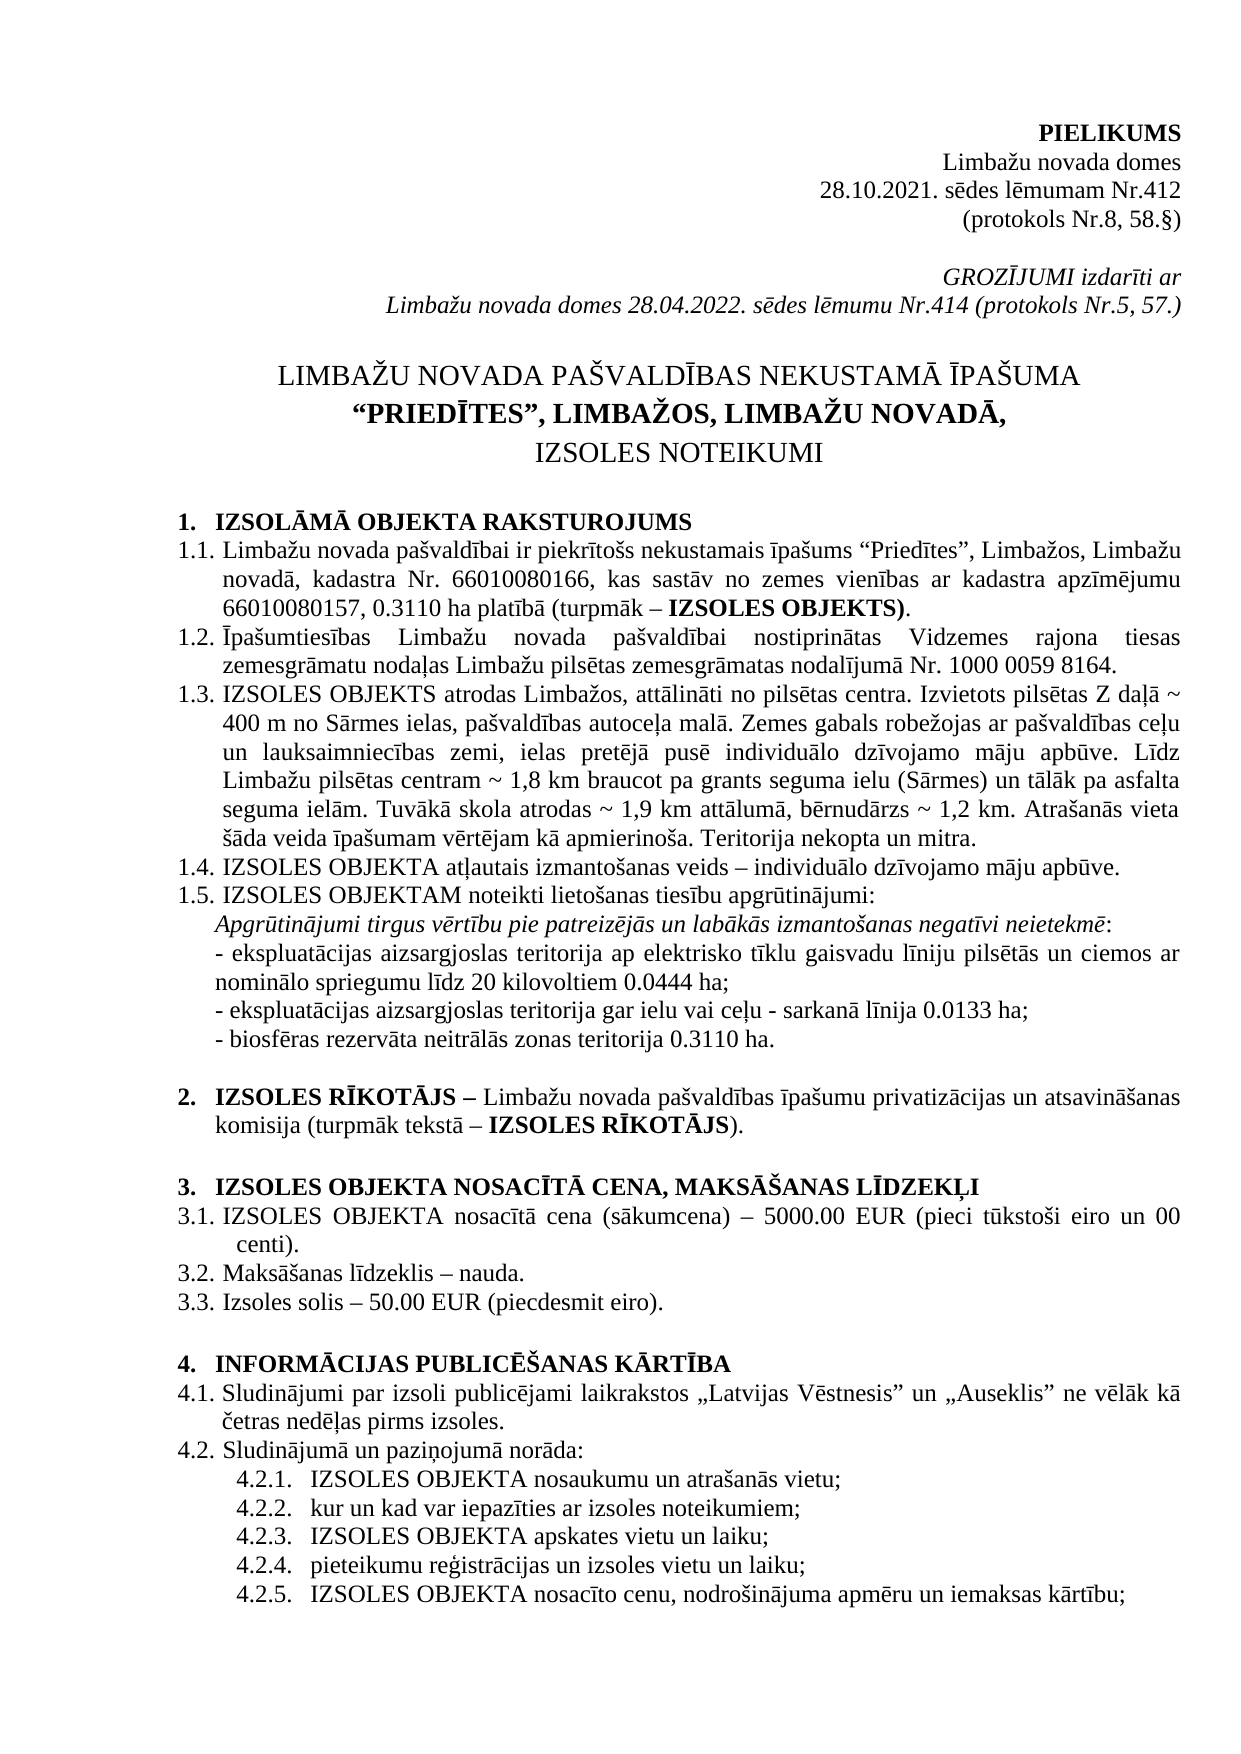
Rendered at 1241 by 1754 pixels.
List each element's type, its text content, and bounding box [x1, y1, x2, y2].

text (protokols Nr.8, 58.§) [177, 204, 1181, 233]
list - biosfēras rezervāta neitrālās zonas teritorija 0.3110 ha. [215, 1024, 1181, 1053]
text 28.10.2021. sēdes lēmumam Nr.412 [177, 176, 1181, 204]
list Izsoles solis – 50.00 EUR (piecdesmit eiro). [177, 1287, 1181, 1316]
list IZSOLĀMĀ OBJEKTA RAKSTUROJUMS [177, 507, 1181, 535]
list IZSOLES OBJEKTS atrodas Limbažos, attālināti no pilsētas centra. Izvietots pilsētas Z daļā ~ 400 m no Sārmes ielas, pašvaldības autoceļa malā. Zemes gabals robežojas ar pašvaldības ceļu un lauksaimniecības zemi, ielas pretējā pusē individuālo dzīvojamo māju apbūve. Līdz Limbažu pilsētas centram ~ 1,8 km braucot pa grants seguma ielu (Sārmes) un tālāk pa asfalta seguma ielām. Tuvākā skola atrodas ~ 1,9 km attālumā, bērnudārzs ~ 1,2 km. Atrašanās vieta šāda veida īpašumam vērtējam kā apmierinoša. Teritorija nekopta un mitra. [177, 679, 1181, 852]
text Limbažu novada domes [477, 147, 1181, 176]
text PIELIKUMS [852, 118, 1181, 147]
list IZSOLES OBJEKTA nosaukumu un atrašanās vietu; [236, 1464, 1181, 1493]
list INFORMĀCIJAS PUBLICĒŠANAS KĀRTĪBA [177, 1349, 1181, 1378]
list izsolES objekta nosacīto cenu, nodrošinājuma apmēru un iemaksas kārtību; [236, 1579, 1181, 1608]
list kur un kad var iepazīties ar izsoles noteikumiem; [236, 1493, 1181, 1521]
list IZSOLES OBJEKTA NOSACĪTĀ CENA, MAKSĀŠANAS LĪDZEKĻI [177, 1172, 1181, 1201]
list pieteikumu reģistrācijas un izsoles vietu un laiku; [236, 1550, 1181, 1579]
text “Priedītes”, Limbažos, Limbažu novadā, [177, 396, 1181, 430]
list Maksāšanas līdzeklis – nauda. [177, 1258, 1181, 1287]
list - ekspluatācijas aizsargjoslas teritorija gar ielu vai ceļu - sarkanā līnija 0.0133 ha; [215, 995, 1181, 1024]
text limbažu NOVADA pašvaldības NEKUSTAMĀ ĪPAŠUMA [177, 358, 1181, 391]
text GROZĪJUMI izdarīti ar [177, 262, 1181, 291]
list Limbažu novada pašvaldībai ir piekrītošs nekustamais īpašums “Priedītes”, Limbažos, Limbažu novadā, kadastra Nr. 66010080166, kas sastāv no zemes vienības ar kadastra apzīmējumu 66010080157, 0.3110 ha platībā (turpmāk – IZSOLES OBJEKTS). [177, 535, 1181, 622]
text IZSOLES NOTEIKUMI [177, 435, 1181, 468]
list Sludinājumi par izsoli publicējami laikrakstos „Latvijas Vēstnesis” un „Auseklis” ne vēlāk kā četras nedēļas pirms izsoles. [177, 1378, 1181, 1435]
text Limbažu novada domes 28.04.2022. sēdes lēmumu Nr.414 (protokols Nr.5, 57.) [177, 291, 1181, 319]
list IZSOLES OBJEKTA atļautais izmantošanas veids – individuālo dzīvojamo māju apbūve. [177, 852, 1181, 880]
list Īpašumtiesības Limbažu novada pašvaldībai nostiprinātas Vidzemes rajona tiesas zemesgrāmatu nodaļas Limbažu pilsētas zemesgrāmatas nodalījumā Nr. 1000 0059 8164. [177, 622, 1181, 679]
list izsoLES OBJEKTA apskates vietu un laiku; [236, 1521, 1181, 1550]
list IZSOLES RĪKOTĀJS – Limbažu novada pašvaldības īpašumu privatizācijas un atsavināšanas komisija (turpmāk tekstā – IZSOLES RĪKOTĀJS). [177, 1082, 1181, 1139]
list - ekspluatācijas aizsargjoslas teritorija ap elektrisko tīklu gaisvadu līniju pilsētās un ciemos ar nominālo spriegumu līdz 20 kilovoltiem 0.0444 ha; [215, 938, 1181, 995]
list Sludinājumā un paziņojumā norāda: [177, 1435, 1181, 1464]
list IZSOLES OBJEKTA nosacītā cena (sākumcena) – 5000.00 EUR (pieci tūkstoši eiro un 00 centi). [177, 1201, 1181, 1258]
list IZSOLES OBJEKTAM noteikti lietošanas tiesību apgrūtinājumi: [177, 880, 1181, 909]
list Apgrūtinājumi tirgus vērtību pie patreizējās un labākās izmantošanas negatīvi neietekmē: [215, 909, 1181, 938]
